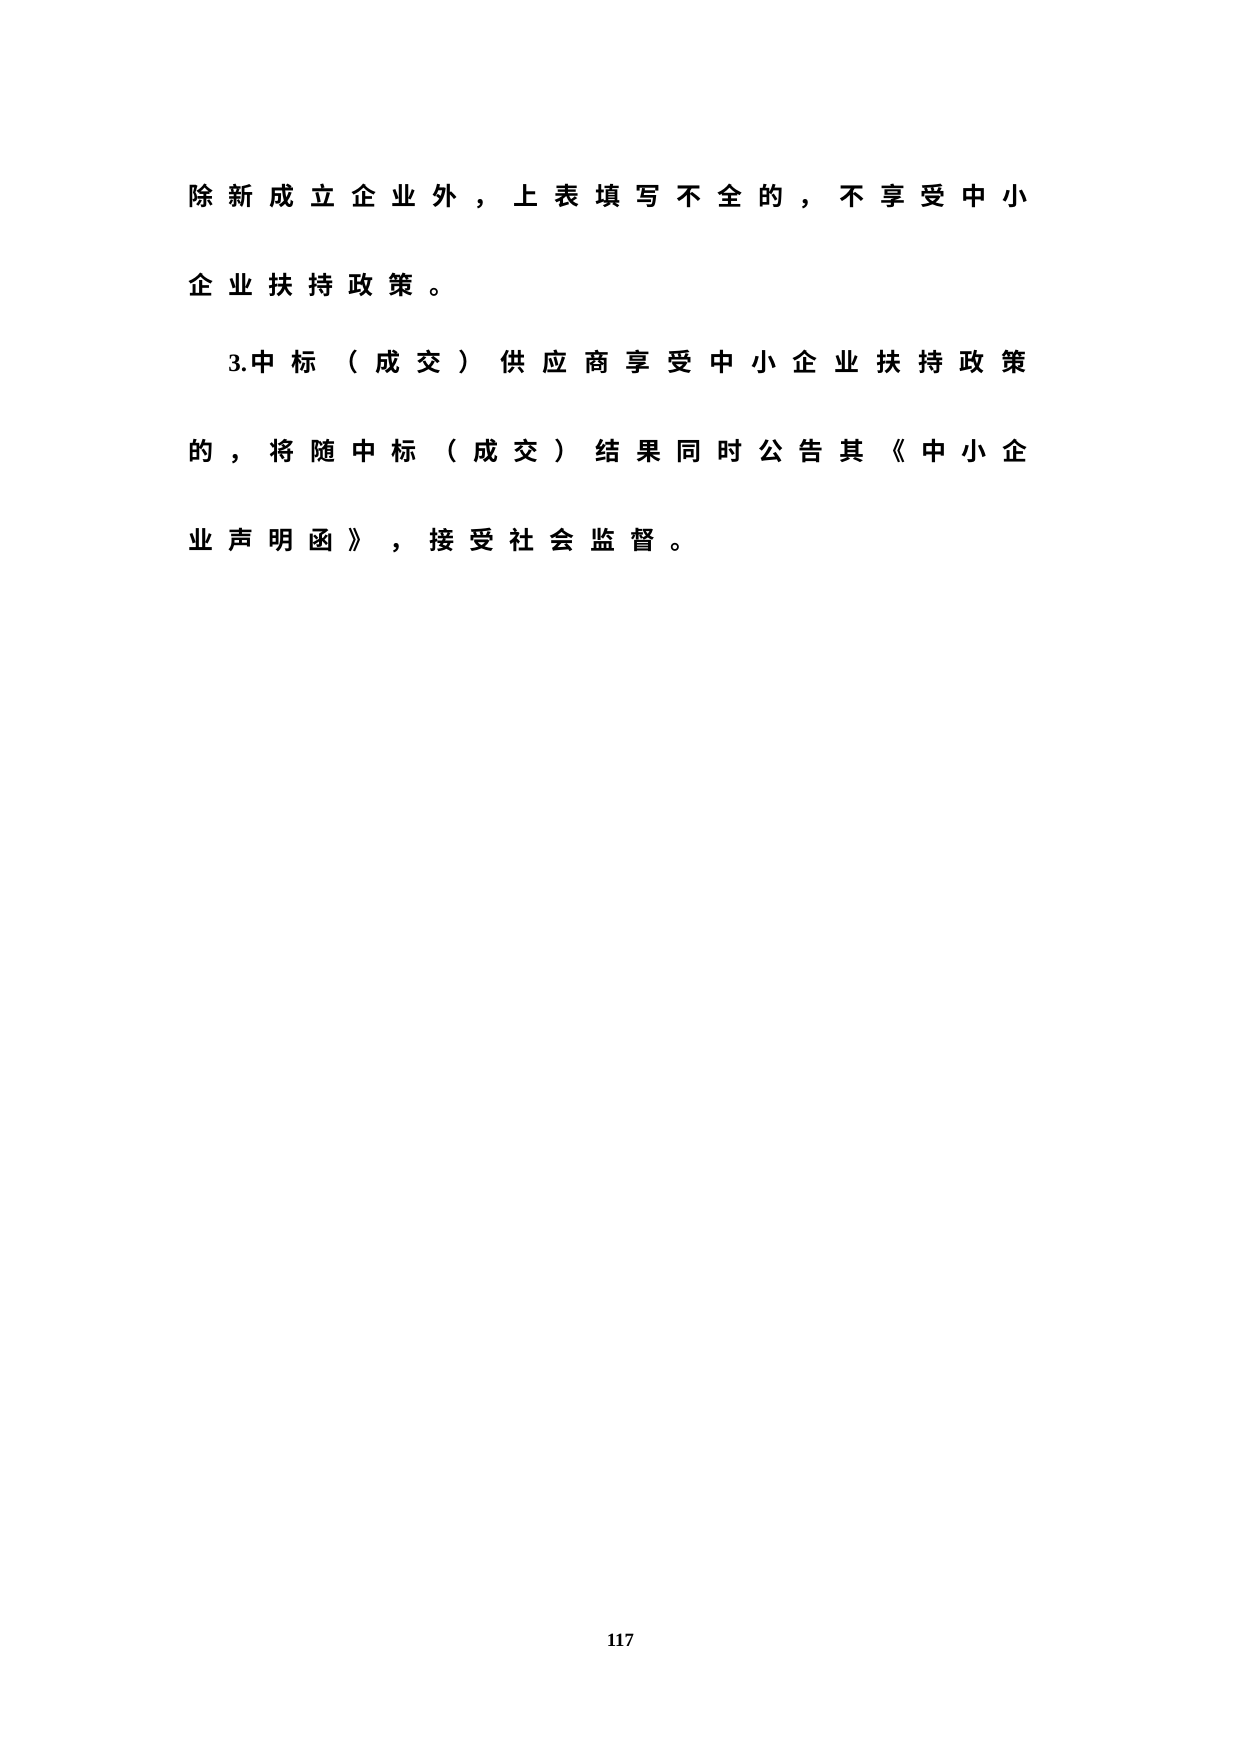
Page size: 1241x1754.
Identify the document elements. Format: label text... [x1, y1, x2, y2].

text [188, 164, 1043, 313]
text 3.中标（成交）供应商享受中小企业扶持政策的，将随中标（成交）结果同时公告其《中小企业声明函》，接受社会监督。 [188, 331, 1043, 568]
